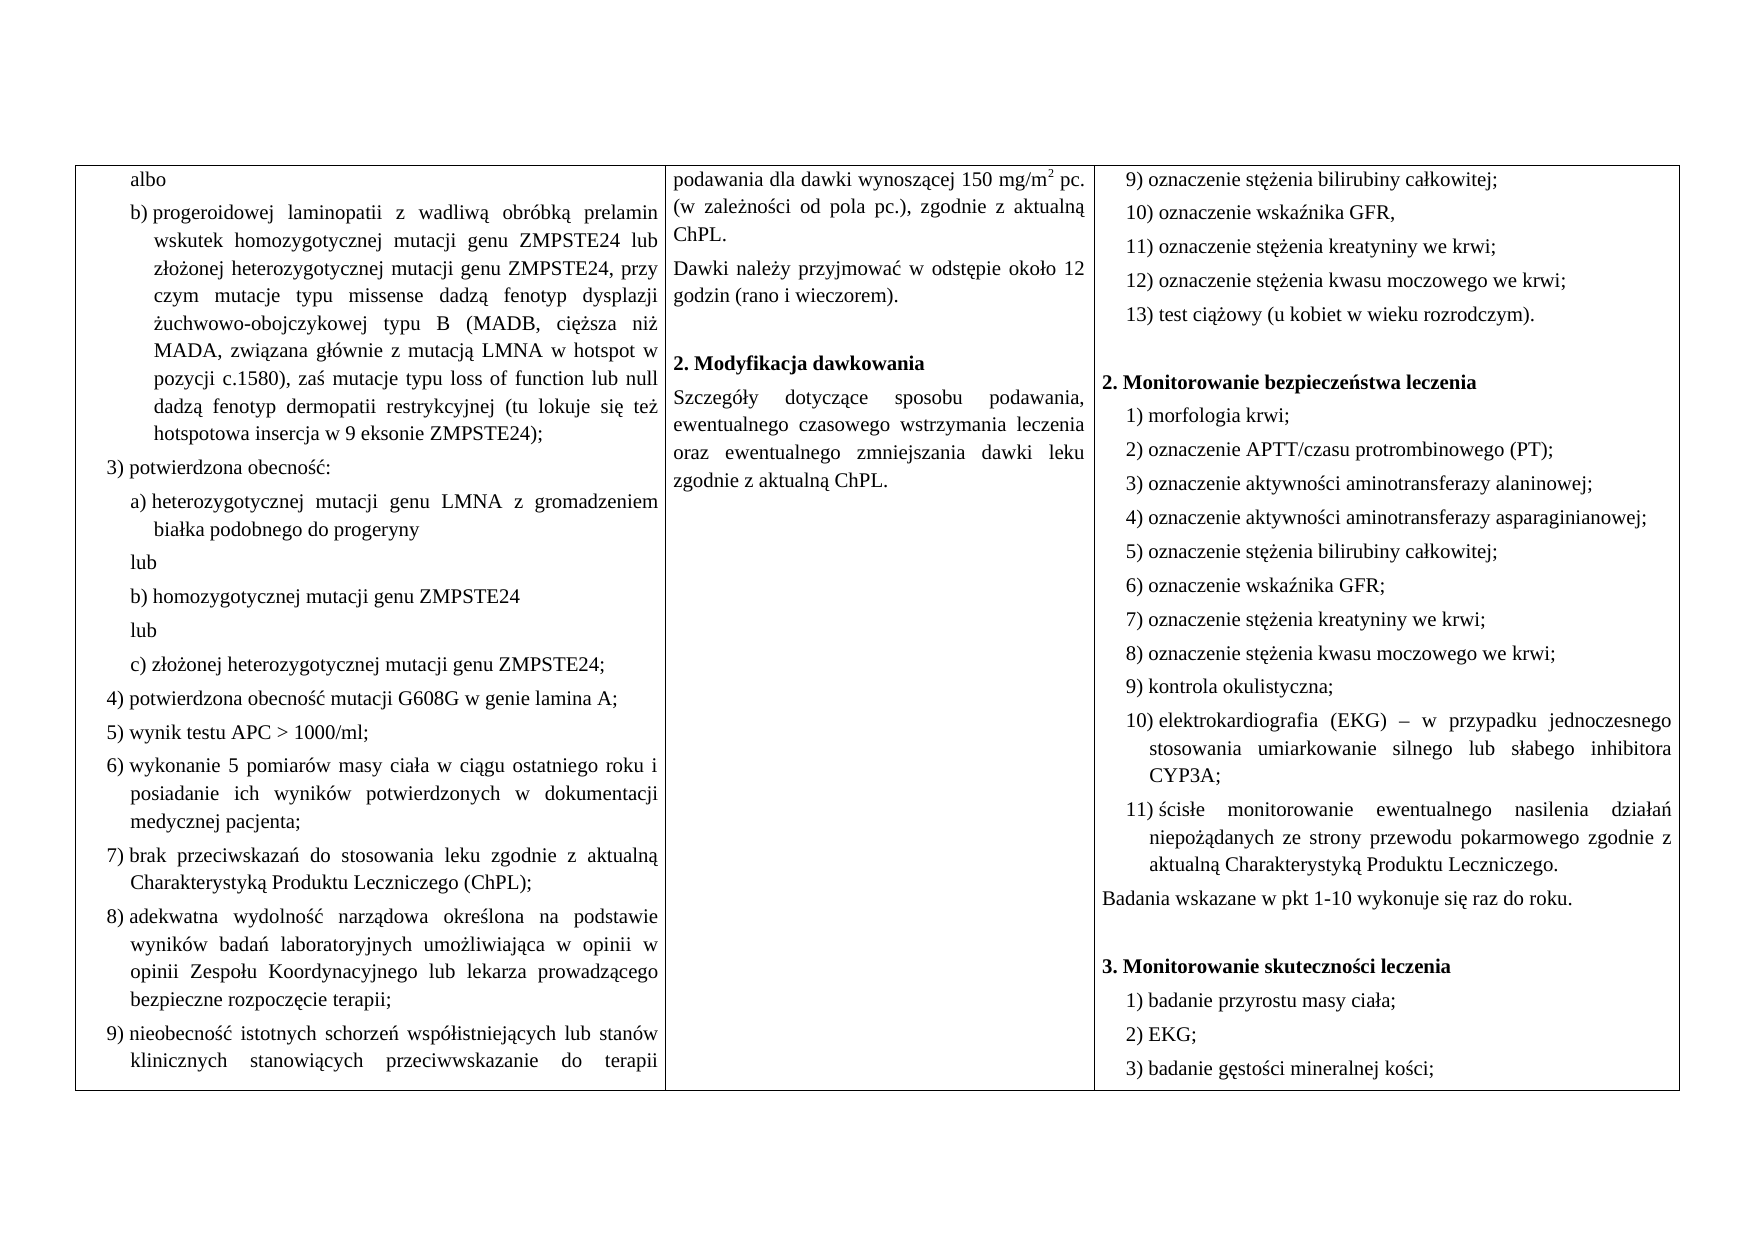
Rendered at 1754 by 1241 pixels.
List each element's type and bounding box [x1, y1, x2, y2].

table_cell [1095, 166, 1679, 1090]
table_cell [666, 166, 1094, 1090]
table_cell [76, 166, 665, 1090]
